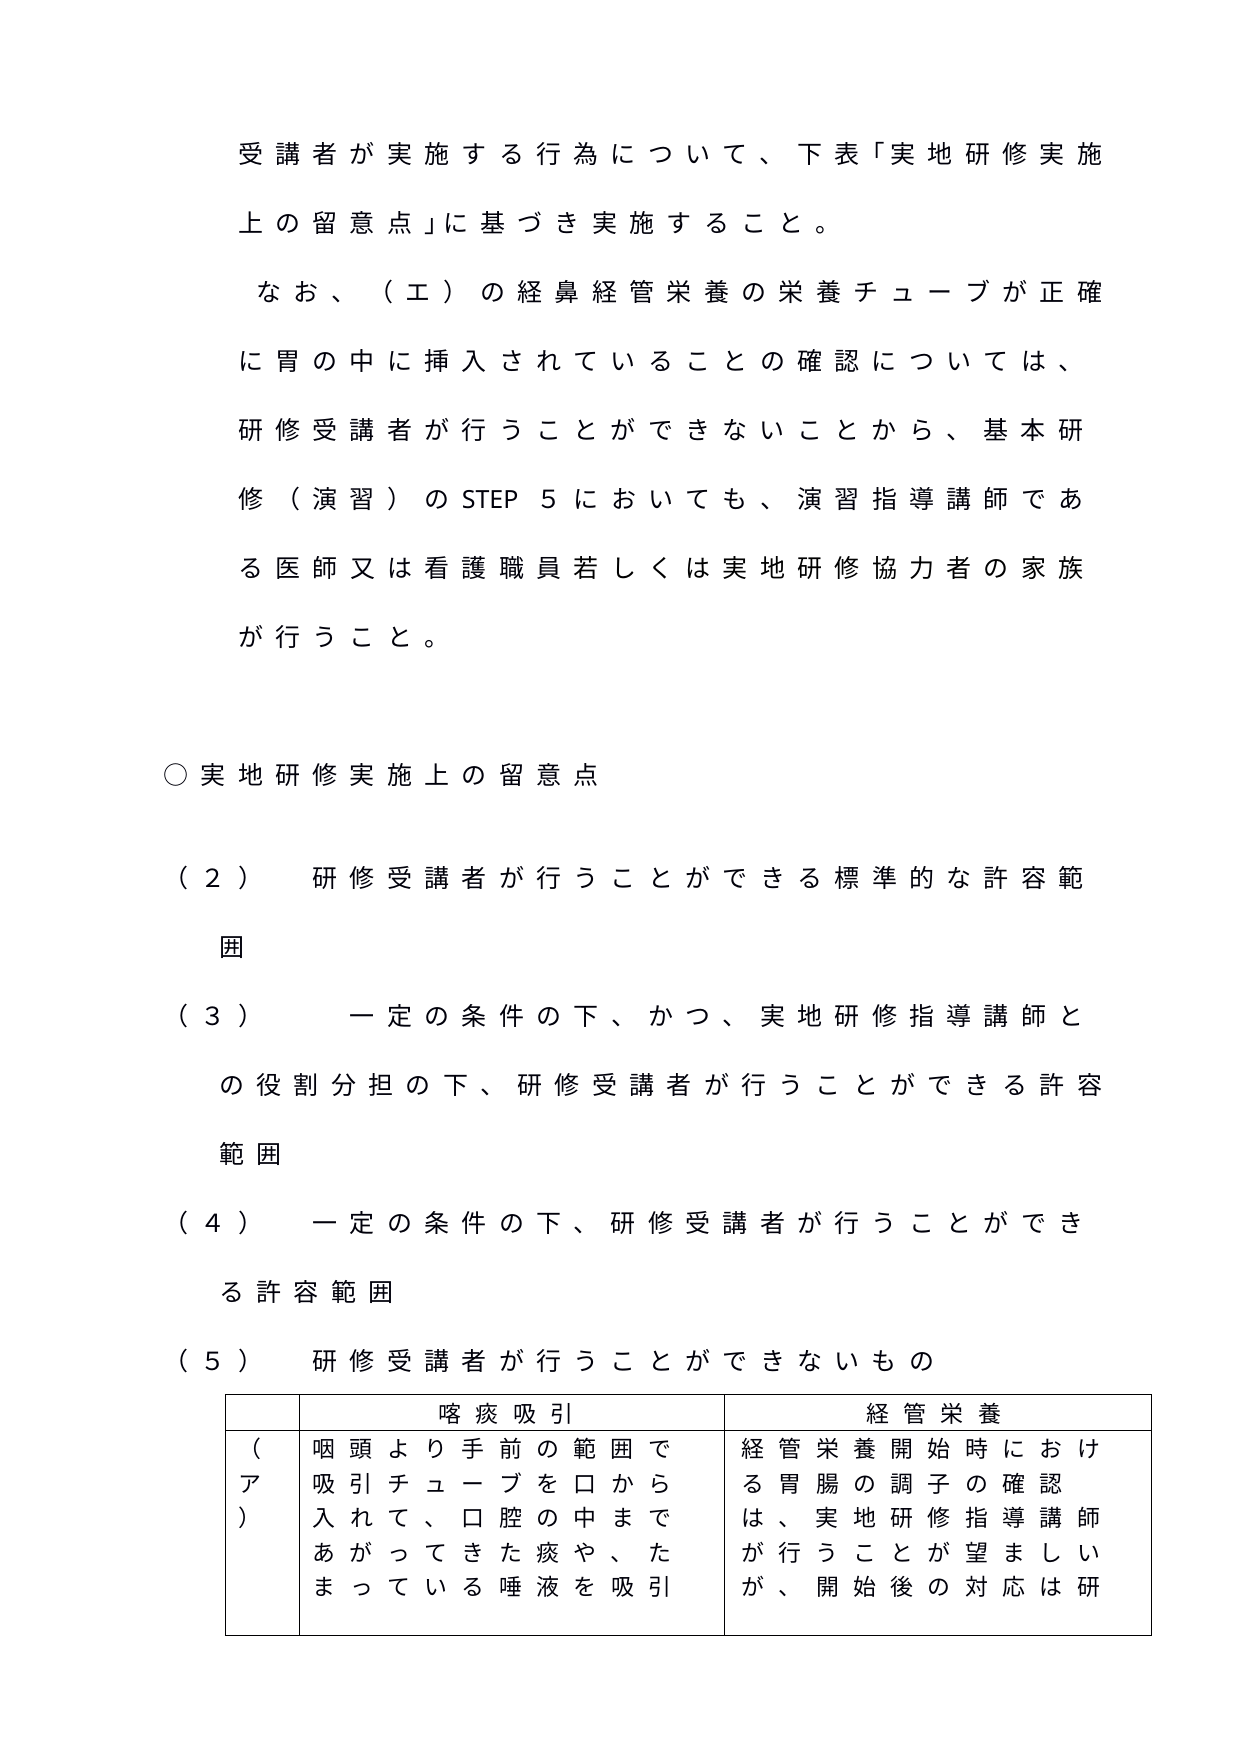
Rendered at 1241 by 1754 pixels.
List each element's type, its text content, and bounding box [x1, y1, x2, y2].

table_header 経管栄養 [725, 1395, 1151, 1430]
list 研修受講者が行うことができないもの [159, 1325, 1114, 1394]
list 一定の条件の下、かつ、実地研修指導講師との役割分担の下、研修受講者が行うことができる許容範囲 [159, 980, 1114, 1187]
list 一定の条件の下、研修受講者が行うことができる許容範囲 [159, 1187, 1114, 1325]
table_header 喀痰吸引 [300, 1395, 724, 1430]
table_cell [300, 1431, 724, 1634]
text なお、（エ）の経鼻経管栄養の栄養チューブが正確に胃の中に挿入されていることの確認については、研修受講者が行うことができないことから、基本研修（演習）のSTEP５においても、演習指導講師である医師又は看護職員若しくは実地研修協力者の家族が行うこと。 [226, 256, 1114, 670]
table_cell （ア） [226, 1431, 299, 1634]
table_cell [725, 1431, 1151, 1634]
text ○実地研修実施上の留意点 [126, 739, 1114, 808]
list 研修受講者が行うことができる標準的な許容範囲 [159, 842, 1114, 980]
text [226, 118, 1114, 256]
table_header [226, 1395, 299, 1430]
